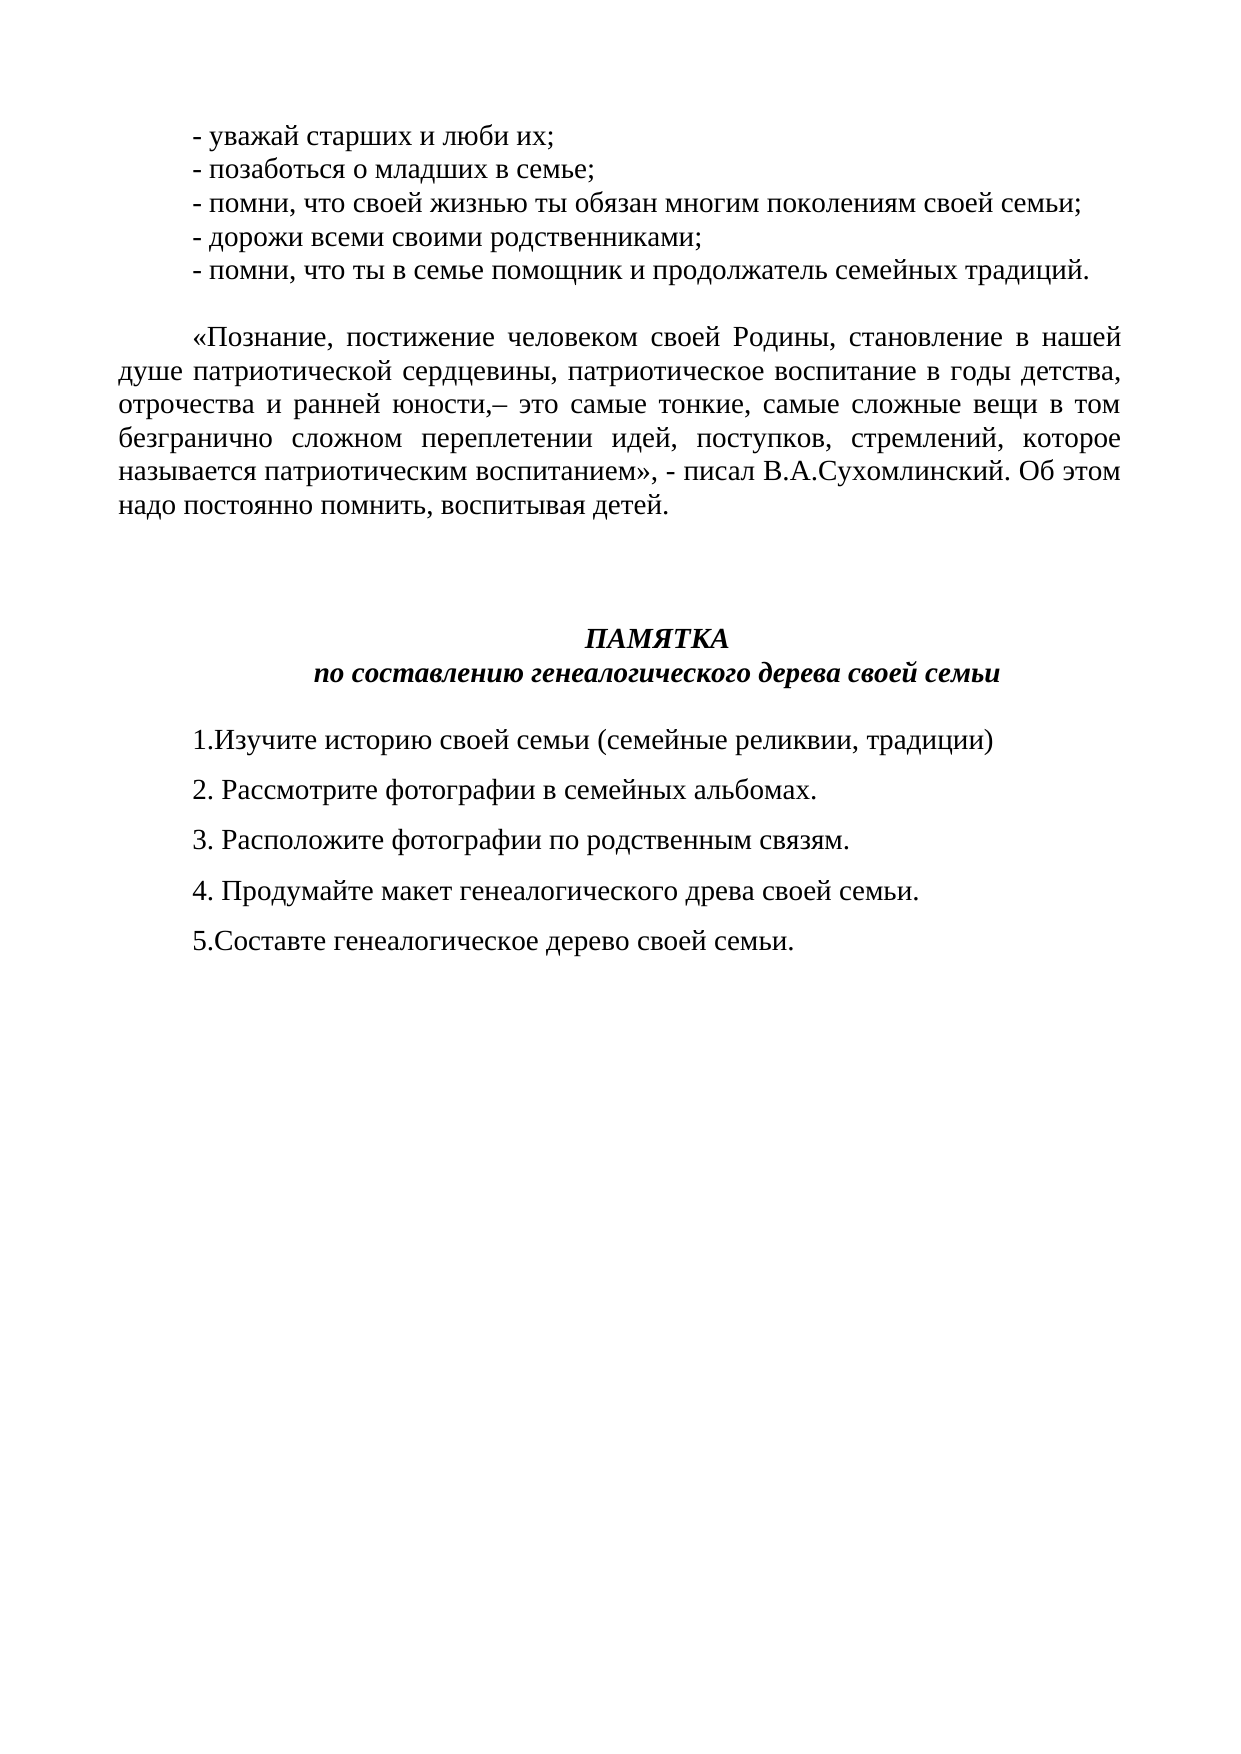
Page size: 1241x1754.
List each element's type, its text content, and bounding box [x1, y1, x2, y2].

text 3. Расположите фотографии по родственным связям. [118, 822, 1122, 856]
text по составлению генеалогического дерева своей семьи [118, 655, 1122, 688]
text - позаботься о младших в семье; [118, 152, 1122, 185]
text - уважай старших и люби их; [118, 118, 1122, 152]
text - помни, что своей жизнью ты обязан многим поколениям своей семьи; [118, 185, 1122, 219]
text «Познание, постижение человеком своей Родины, становление в нашей душе патриотической сердцевины, патриотическое воспитание в годы детства, отрочества и ранней юности,– это самые тонкие, самые сложные вещи в том безгранично сложном переплетении идей, поступков, стремлений, которое называется патриотическим воспитанием», - писал В.А.Сухомлинский. Об этом надо постоянно помнить, воспитывая детей. [118, 319, 1122, 521]
text 2. Рассмотрите фотографии в семейных альбомах. [118, 772, 1122, 806]
text - дорожи всеми своими родственниками; [118, 219, 1122, 252]
text ПАМЯТКА [118, 621, 1122, 655]
text 5.Составте генеалогическое дерево своей семьи. [118, 923, 1122, 957]
text 1.Изучите историю своей семьи (семейные реликвии, традиции) [118, 722, 1122, 755]
text - помни, что ты в семье помощник и продолжатель семейных традиций. [118, 252, 1122, 286]
text 4. Продумайте макет генеалогического древа своей семьи. [118, 873, 1122, 906]
